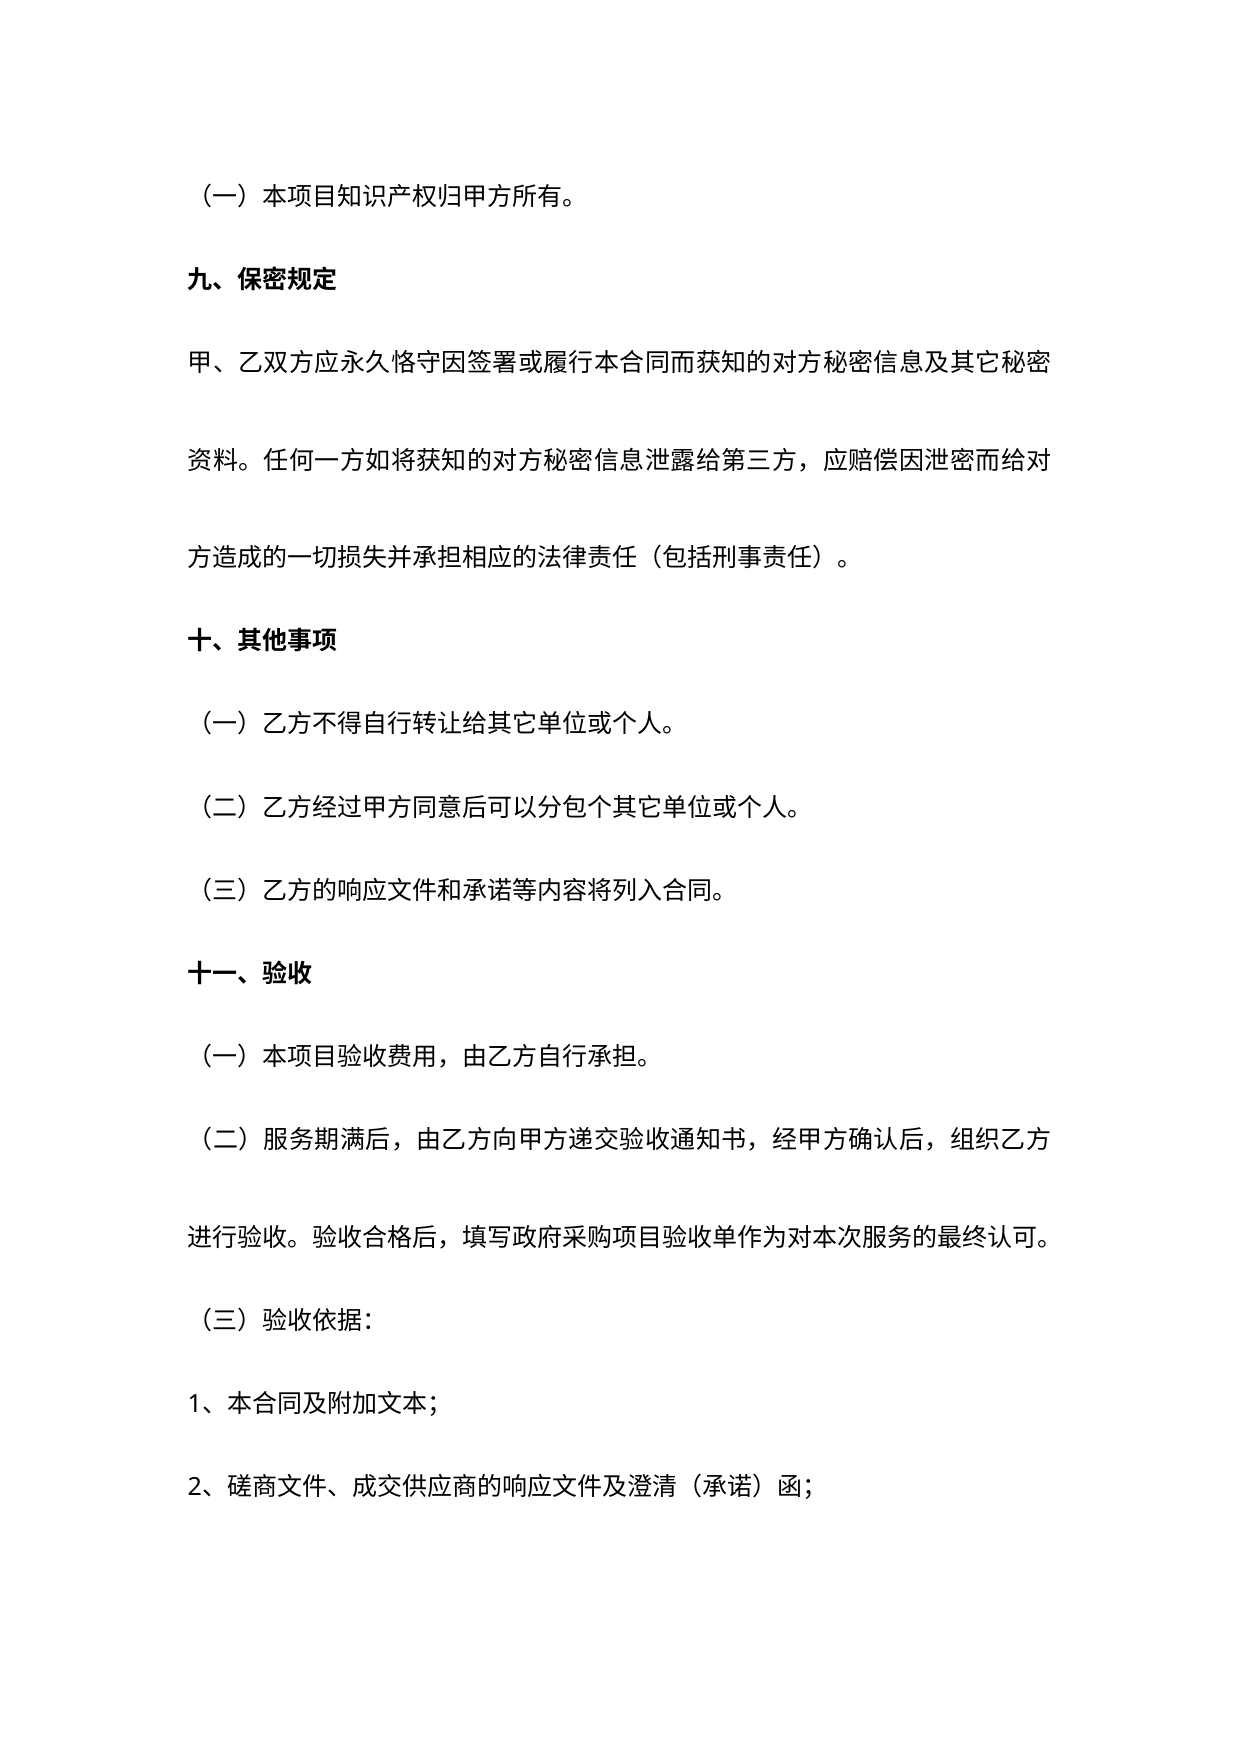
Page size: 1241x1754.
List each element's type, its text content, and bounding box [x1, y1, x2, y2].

text 2、磋商文件、成交供应商的响应文件及澄清（承诺）函； [187, 1452, 1053, 1517]
text 1、本合同及附加文本； [187, 1369, 1053, 1434]
text （二）服务期满后，由乙方向甲方递交验收通知书，经甲方确认后，组织乙方进行验收。验收合格后，填写政府采购项目验收单作为对本次服务的最终认可。 [187, 1105, 1053, 1268]
text 九、保密规定 [187, 245, 1053, 310]
text （三）乙方的响应文件和承诺等内容将列入合同。 [187, 856, 1053, 921]
text （三）验收依据： [187, 1286, 1053, 1351]
text 十一、验收 [187, 939, 1053, 1004]
text 十、其他事项 [187, 606, 1053, 671]
text （一）乙方不得自行转让给其它单位或个人。 [187, 689, 1053, 754]
text （一）本项目验收费用，由乙方自行承担。 [187, 1022, 1053, 1087]
text （二）乙方经过甲方同意后可以分包个其它单位或个人。 [187, 773, 1053, 838]
text 甲、乙双方应永久恪守因签署或履行本合同而获知的对方秘密信息及其它秘密资料。任何一方如将获知的对方秘密信息泄露给第三方，应赔偿因泄密而给对方造成的一切损失并承担相应的法律责任（包括刑事责任）。 [187, 328, 1053, 588]
text （一）本项目知识产权归甲方所有。 [187, 162, 1053, 227]
